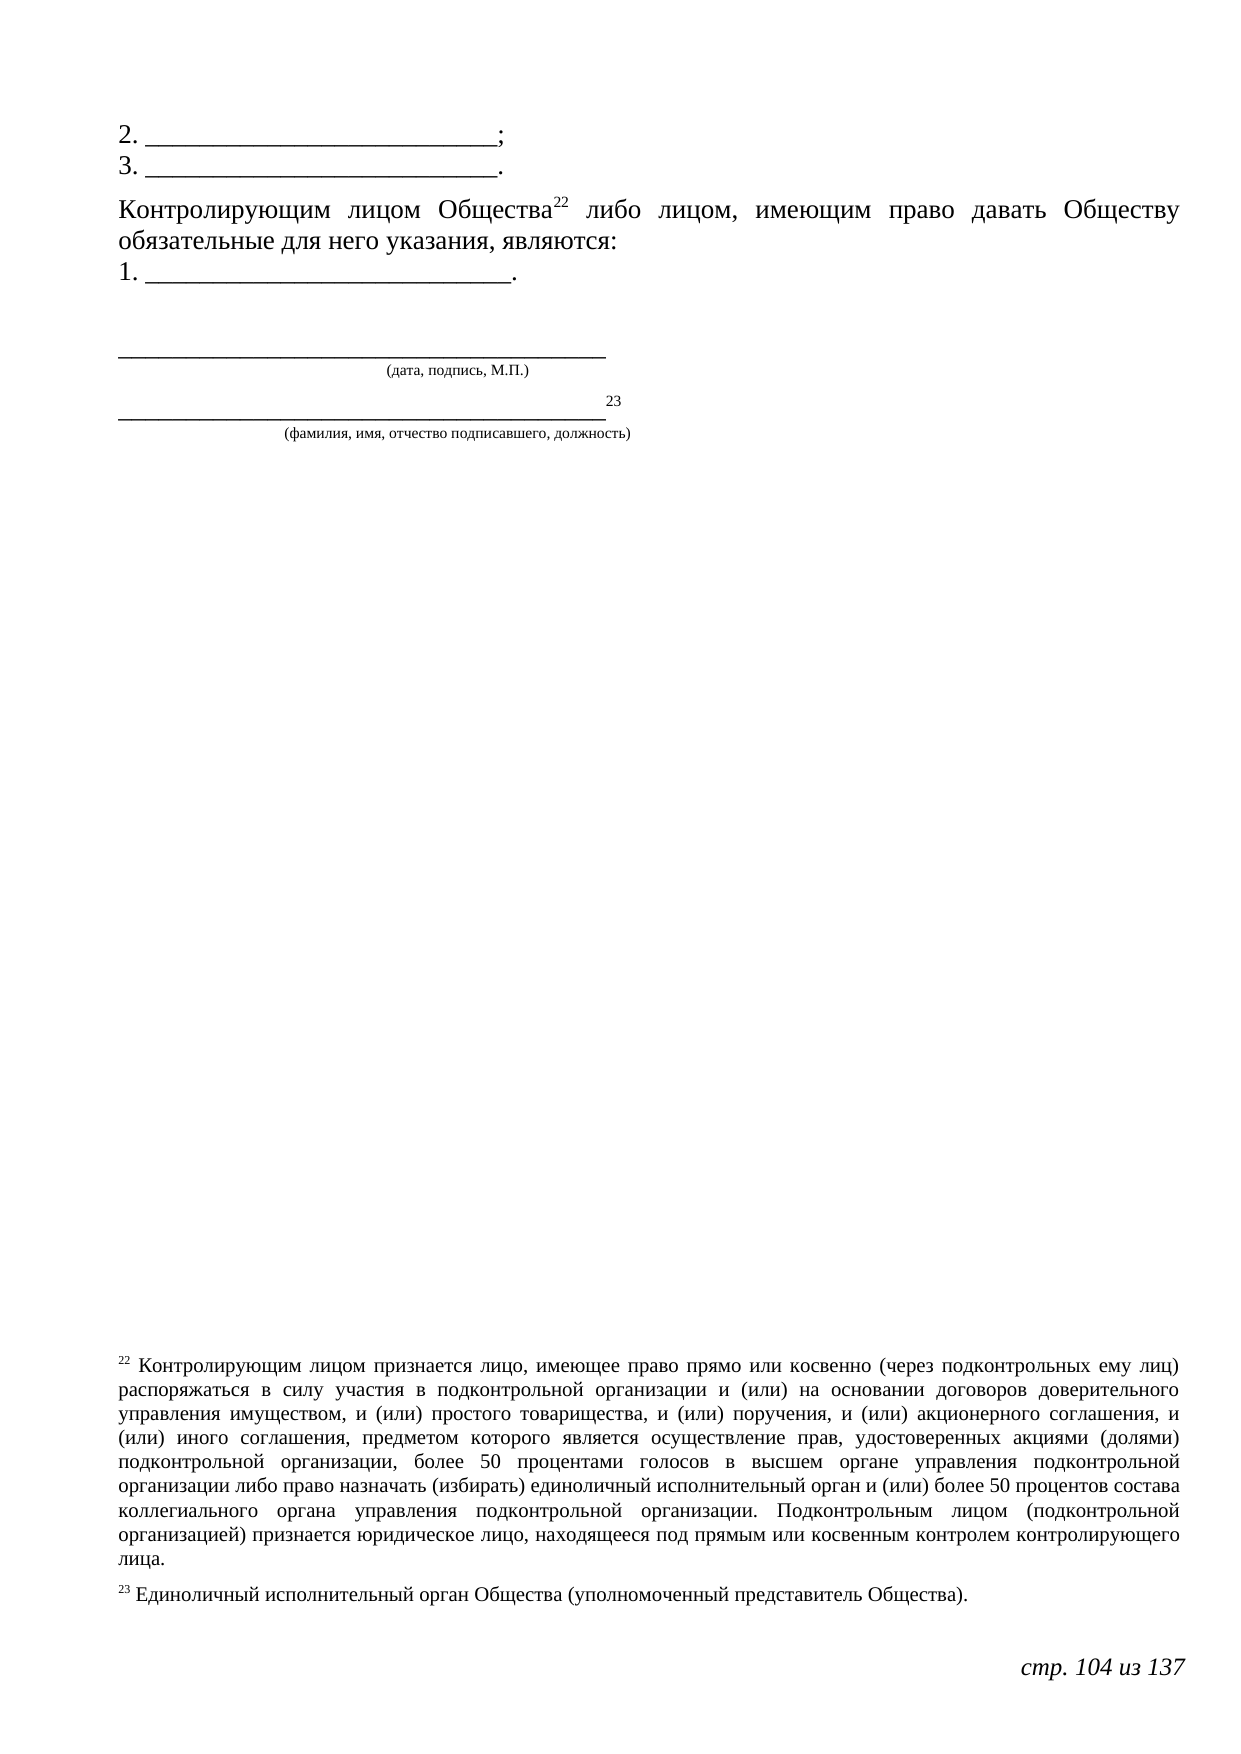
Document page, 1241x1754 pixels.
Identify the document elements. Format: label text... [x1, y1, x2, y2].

text (фамилия, имя, отчество подписавшего, должность) [118, 423, 797, 454]
text ____________________________________ [118, 330, 1181, 361]
text ____________________________________ [118, 392, 1181, 423]
text 2. __________________________; [118, 118, 1181, 149]
text 1. ___________________________. [118, 255, 1181, 286]
text (дата, подпись, М.П.) [118, 361, 797, 392]
text 3. __________________________. [118, 149, 1181, 180]
text Контролирующим лицом Общества либо лицом, имеющим право давать Обществу обязательные для него указания, являются: [118, 193, 1181, 255]
